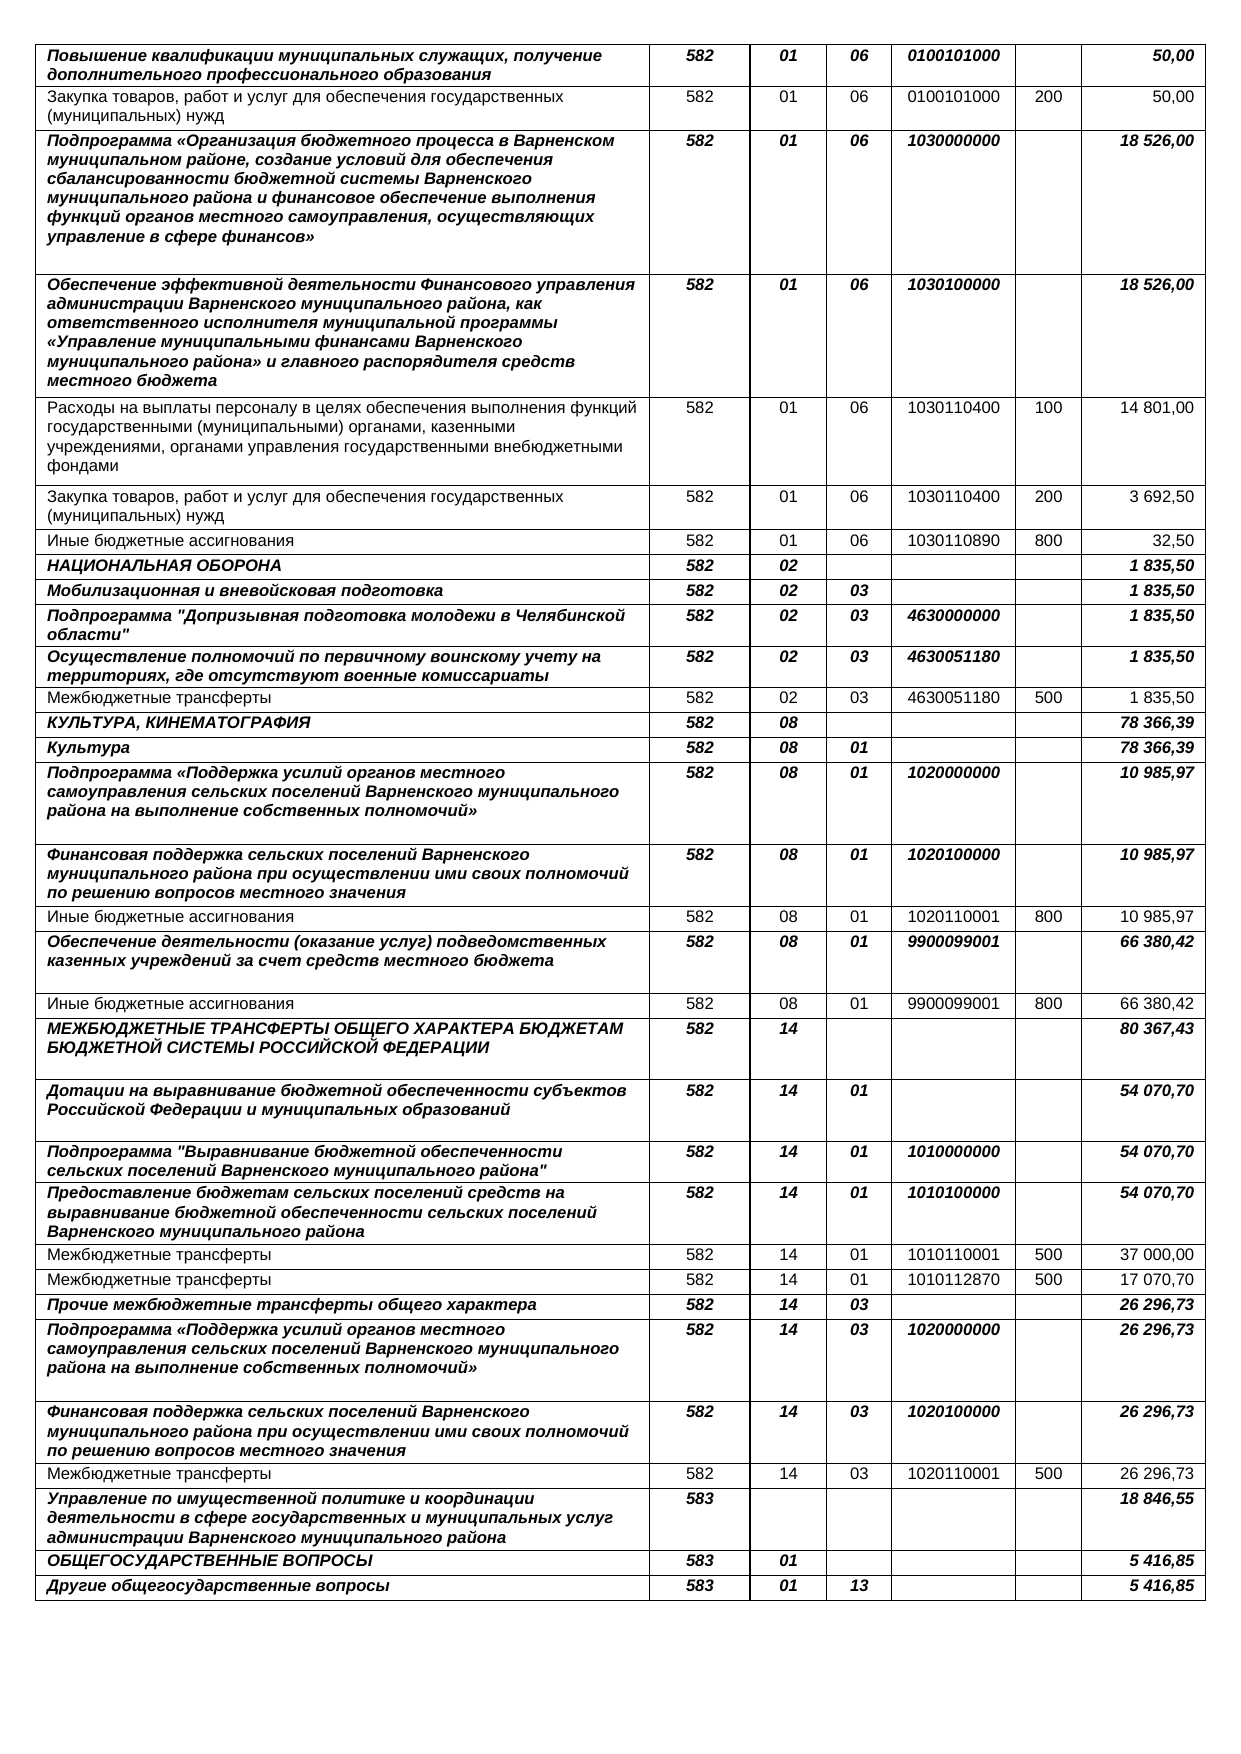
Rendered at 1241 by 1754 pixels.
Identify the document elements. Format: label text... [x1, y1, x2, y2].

table_cell 66 380,42 [1082, 994, 1205, 1017]
table_cell Мобилизационная и вневойсковая подготовка [36, 580, 649, 604]
table_cell [751, 1489, 826, 1550]
table_cell Подпрограмма «Организация бюджетного процесса в Варненском муниципальном районе, создание условий для обеспечения сбалансированности бюджетной системы Варненского муниципального района и финансовое обеспечение выполнения функций органов местного самоуправления, осуществляющих управление в сфере финансов» [36, 131, 649, 274]
table_cell 1010000000 [892, 1142, 1015, 1182]
table_cell 14 [751, 1245, 826, 1269]
table_cell 14 [751, 1295, 826, 1319]
table_cell [1016, 605, 1081, 646]
table_cell 14 [751, 1183, 826, 1244]
table_cell 582 [650, 555, 749, 579]
table_cell 582 [650, 1245, 749, 1269]
table_cell [1016, 555, 1081, 579]
table_cell [1016, 1320, 1081, 1401]
table_cell 582 [650, 1142, 749, 1182]
table_cell 500 [1016, 1464, 1081, 1488]
table_cell 03 [827, 1320, 891, 1401]
table_cell [1016, 1142, 1081, 1182]
table_cell 01 [827, 932, 891, 992]
table_cell Межбюджетные трансферты [36, 1270, 649, 1294]
table_cell Обеспечение деятельности (оказание услуг) подведомственных казенных учреждений за счет средств местного бюджета [36, 932, 649, 992]
table_cell 1 835,50 [1082, 688, 1205, 712]
table_cell 1010100000 [892, 1183, 1015, 1244]
table_cell 1020110001 [892, 907, 1015, 931]
table_cell 03 [827, 1295, 891, 1319]
table_cell Подпрограмма «Поддержка усилий органов местного самоуправления сельских поселений Варненского муниципального района на выполнение собственных полномочий» [36, 1320, 649, 1401]
table_cell Межбюджетные трансферты [36, 1245, 649, 1269]
table_cell [892, 1295, 1015, 1319]
table_cell 37 000,00 [1082, 1245, 1205, 1269]
table_cell 1030110400 [892, 486, 1015, 529]
table_cell 13 [827, 1576, 891, 1600]
table_cell [1016, 1402, 1081, 1463]
table_cell 01 [827, 1142, 891, 1182]
table_cell 1 835,50 [1082, 605, 1205, 646]
table_cell 582 [650, 647, 749, 687]
table_cell [827, 1019, 891, 1079]
table_cell 14 801,00 [1082, 398, 1205, 485]
table_cell 582 [650, 45, 749, 86]
table_cell 582 [650, 398, 749, 485]
table_cell 0100101000 [892, 45, 1015, 86]
table_cell 54 070,70 [1082, 1142, 1205, 1182]
table_cell 01 [751, 275, 826, 397]
table_cell 582 [650, 1402, 749, 1463]
table_cell 582 [650, 530, 749, 554]
table_cell 26 296,73 [1082, 1320, 1205, 1401]
table_cell 14 [751, 1019, 826, 1079]
table_cell 32,50 [1082, 530, 1205, 554]
table_cell Иные бюджетные ассигнования [36, 907, 649, 931]
table_cell 54 070,70 [1082, 1183, 1205, 1244]
table_cell 1020000000 [892, 763, 1015, 844]
table_cell 08 [751, 763, 826, 844]
table_cell 800 [1016, 994, 1081, 1017]
table_cell 1020000000 [892, 1320, 1015, 1401]
table_cell 500 [1016, 688, 1081, 712]
table_cell МЕЖБЮДЖЕТНЫЕ ТРАНСФЕРТЫ ОБЩЕГО ХАРАКТЕРА БЮДЖЕТАМ БЮДЖЕТНОЙ СИСТЕМЫ РОССИЙСКОЙ ФЕДЕРАЦИИ [36, 1019, 649, 1079]
table_cell 01 [751, 131, 826, 274]
table_cell 1010110001 [892, 1245, 1015, 1269]
table_cell Обеспечение эффективной деятельности Финансового управления администрации Варненского муниципального района, как ответственного исполнителя муниципальной программы «Управление муниципальными финансами Варненского муниципального района» и главного распорядителя средств местного бюджета [36, 275, 649, 397]
table_cell 50,00 [1082, 87, 1205, 129]
table_cell [1016, 1489, 1081, 1550]
table_cell 4630000000 [892, 605, 1015, 646]
table_cell 1030100000 [892, 275, 1015, 397]
table_cell [1016, 763, 1081, 844]
table_cell 583 [650, 1576, 749, 1600]
table_cell 5 416,85 [1082, 1551, 1205, 1575]
table_cell 06 [827, 131, 891, 274]
table_cell Иные бюджетные ассигнования [36, 530, 649, 554]
table_cell 06 [827, 45, 891, 86]
table_cell 08 [751, 845, 826, 906]
table_cell 800 [1016, 530, 1081, 554]
table_cell 66 380,42 [1082, 932, 1205, 992]
table_cell 582 [650, 87, 749, 129]
table_cell КУЛЬТУРА, КИНЕМАТОГРАФИЯ [36, 713, 649, 737]
table_cell 582 [650, 486, 749, 529]
table_cell [1016, 1080, 1081, 1141]
table_cell 18 526,00 [1082, 131, 1205, 274]
table_cell 582 [650, 1270, 749, 1294]
table_cell 1030110890 [892, 530, 1015, 554]
table_cell 26 296,73 [1082, 1295, 1205, 1319]
table_cell [892, 1019, 1015, 1079]
table_cell [827, 1551, 891, 1575]
table_cell 06 [827, 530, 891, 554]
table_cell 02 [751, 580, 826, 604]
table_cell [827, 555, 891, 579]
table_cell Подпрограмма "Выравнивание бюджетной обеспеченности сельских поселений Варненского муниципального района" [36, 1142, 649, 1182]
table_cell 582 [650, 738, 749, 762]
table_cell 1020100000 [892, 845, 1015, 906]
table_cell 1020110001 [892, 1464, 1015, 1488]
table_cell [892, 713, 1015, 737]
table_cell Расходы на выплаты персоналу в целях обеспечения выполнения функций государственными (муниципальными) органами, казенными учреждениями, органами управления государственными внебюджетными фондами [36, 398, 649, 485]
table_cell 500 [1016, 1245, 1081, 1269]
table_cell 3 692,50 [1082, 486, 1205, 529]
table_cell Прочие межбюджетные трансферты общего характера [36, 1295, 649, 1319]
table_cell 18 526,00 [1082, 275, 1205, 397]
table_cell 583 [650, 1489, 749, 1550]
table_cell 582 [650, 763, 749, 844]
table_cell Культура [36, 738, 649, 762]
table_cell [892, 555, 1015, 579]
table_cell [1016, 131, 1081, 274]
table_cell 582 [650, 994, 749, 1017]
table_cell 10 985,97 [1082, 907, 1205, 931]
table_cell 02 [751, 647, 826, 687]
table_cell [827, 1489, 891, 1550]
table_cell 01 [751, 398, 826, 485]
table_cell [1016, 1183, 1081, 1244]
table_cell [1016, 1551, 1081, 1575]
table_cell [1016, 580, 1081, 604]
table_cell [1016, 1576, 1081, 1600]
table_cell 01 [751, 1576, 826, 1600]
table_cell 01 [827, 1080, 891, 1141]
table_cell 582 [650, 688, 749, 712]
table_cell 01 [827, 907, 891, 931]
table_cell 18 846,55 [1082, 1489, 1205, 1550]
table_cell 14 [751, 1142, 826, 1182]
table_cell 1030000000 [892, 131, 1015, 274]
table_cell 582 [650, 907, 749, 931]
table_cell Дотации на выравнивание бюджетной обеспеченности субъектов Российской Федерации и муниципальных образований [36, 1080, 649, 1141]
table_cell 03 [827, 688, 891, 712]
table_cell 14 [751, 1464, 826, 1488]
table_cell 26 296,73 [1082, 1464, 1205, 1488]
table_cell 582 [650, 713, 749, 737]
table_cell 582 [650, 580, 749, 604]
table_cell 583 [650, 1551, 749, 1575]
table_cell 1 835,50 [1082, 580, 1205, 604]
table_cell 582 [650, 605, 749, 646]
table_cell 500 [1016, 1270, 1081, 1294]
table_cell 01 [827, 1183, 891, 1244]
table_cell 1 835,50 [1082, 647, 1205, 687]
table_cell 14 [751, 1402, 826, 1463]
table_cell [1016, 45, 1081, 86]
table_cell 1020100000 [892, 1402, 1015, 1463]
table_cell Финансовая поддержка сельских поселений Варненского муниципального района при осуществлении ими своих полномочий по решению вопросов местного значения [36, 1402, 649, 1463]
table_cell 4630051180 [892, 688, 1015, 712]
table_cell 200 [1016, 87, 1081, 129]
table_cell 01 [827, 1245, 891, 1269]
table_cell Подпрограмма "Допризывная подготовка молодежи в Челябинской области" [36, 605, 649, 646]
table_cell 03 [827, 580, 891, 604]
table_cell 01 [827, 1270, 891, 1294]
table_cell 1010112870 [892, 1270, 1015, 1294]
table_cell Повышение квалификации муниципальных служащих, получение дополнительного профессионального образования [36, 45, 649, 86]
table_cell 4630051180 [892, 647, 1015, 687]
table_cell [1016, 845, 1081, 906]
table_cell Управление по имущественной политике и координации деятельности в сфере государственных и муниципальных услуг администрации Варненского муниципального района [36, 1489, 649, 1550]
table_cell 78 366,39 [1082, 738, 1205, 762]
table_cell [892, 1551, 1015, 1575]
table_cell 14 [751, 1320, 826, 1401]
table_cell 26 296,73 [1082, 1402, 1205, 1463]
table_cell 582 [650, 932, 749, 992]
table_cell 08 [751, 713, 826, 737]
table_cell 5 416,85 [1082, 1576, 1205, 1600]
table_cell 01 [827, 763, 891, 844]
table_cell 100 [1016, 398, 1081, 485]
table_cell [1016, 713, 1081, 737]
table_cell 01 [751, 1551, 826, 1575]
table_cell Предоставление бюджетам сельских поселений средств на выравнивание бюджетной обеспеченности сельских поселений Варненского муниципального района [36, 1183, 649, 1244]
table_cell 08 [751, 738, 826, 762]
table_cell [892, 738, 1015, 762]
table_cell 02 [751, 605, 826, 646]
table_cell 08 [751, 932, 826, 992]
table_cell Межбюджетные трансферты [36, 1464, 649, 1488]
table_cell 582 [650, 1295, 749, 1319]
table_cell Осуществление полномочий по первичному воинскому учету на территориях, где отсутствуют военные комиссариаты [36, 647, 649, 687]
table_cell 01 [751, 486, 826, 529]
table_cell 06 [827, 275, 891, 397]
table_cell 01 [827, 994, 891, 1017]
table_cell Межбюджетные трансферты [36, 688, 649, 712]
table_cell [1016, 1019, 1081, 1079]
table_cell 01 [751, 45, 826, 86]
table_cell 1 835,50 [1082, 555, 1205, 579]
table_cell 582 [650, 1080, 749, 1141]
table_cell 06 [827, 87, 891, 129]
table_cell Закупка товаров, работ и услуг для обеспечения государственных (муниципальных) нужд [36, 87, 649, 129]
table_cell 01 [827, 738, 891, 762]
table_cell 9900099001 [892, 994, 1015, 1017]
table_cell 01 [827, 845, 891, 906]
table_cell 200 [1016, 486, 1081, 529]
table_cell 582 [650, 1464, 749, 1488]
table_cell [827, 713, 891, 737]
table_cell Иные бюджетные ассигнования [36, 994, 649, 1017]
table_cell 582 [650, 845, 749, 906]
table_cell [892, 1576, 1015, 1600]
table_cell 582 [650, 1019, 749, 1079]
table_cell 06 [827, 398, 891, 485]
table_cell [892, 1489, 1015, 1550]
table_cell 78 366,39 [1082, 713, 1205, 737]
table_cell 01 [751, 87, 826, 129]
table_cell [1016, 647, 1081, 687]
table_cell 50,00 [1082, 45, 1205, 86]
table_cell 10 985,97 [1082, 845, 1205, 906]
table_cell ОБЩЕГОСУДАРСТВЕННЫЕ ВОПРОСЫ [36, 1551, 649, 1575]
table_cell 06 [827, 486, 891, 529]
table_cell 0100101000 [892, 87, 1015, 129]
table_cell 582 [650, 275, 749, 397]
table_cell Закупка товаров, работ и услуг для обеспечения государственных (муниципальных) нужд [36, 486, 649, 529]
table_cell 9900099001 [892, 932, 1015, 992]
table_cell 08 [751, 907, 826, 931]
table_cell Подпрограмма «Поддержка усилий органов местного самоуправления сельских поселений Варненского муниципального района на выполнение собственных полномочий» [36, 763, 649, 844]
table_cell [892, 580, 1015, 604]
table_cell 03 [827, 1402, 891, 1463]
table_cell 582 [650, 1320, 749, 1401]
table_cell 03 [827, 605, 891, 646]
table_cell 1030110400 [892, 398, 1015, 485]
table_cell 02 [751, 688, 826, 712]
table_cell 582 [650, 131, 749, 274]
table_cell [1016, 1295, 1081, 1319]
table_cell 17 070,70 [1082, 1270, 1205, 1294]
table_cell [1016, 275, 1081, 397]
table_cell 03 [827, 647, 891, 687]
table_cell Финансовая поддержка сельских поселений Варненского муниципального района при осуществлении ими своих полномочий по решению вопросов местного значения [36, 845, 649, 906]
table_cell 80 367,43 [1082, 1019, 1205, 1079]
table_cell 800 [1016, 907, 1081, 931]
table_cell 14 [751, 1270, 826, 1294]
table_cell [892, 1080, 1015, 1141]
table_cell [1016, 932, 1081, 992]
table_cell 02 [751, 555, 826, 579]
table_cell 08 [751, 994, 826, 1017]
table_cell 01 [751, 530, 826, 554]
table_cell [1016, 738, 1081, 762]
table_cell НАЦИОНАЛЬНАЯ ОБОРОНА [36, 555, 649, 579]
table_cell 10 985,97 [1082, 763, 1205, 844]
table_cell 14 [751, 1080, 826, 1141]
table_cell 54 070,70 [1082, 1080, 1205, 1141]
table_cell Другие общегосударственные вопросы [36, 1576, 649, 1600]
table_cell 03 [827, 1464, 891, 1488]
table_cell 582 [650, 1183, 749, 1244]
